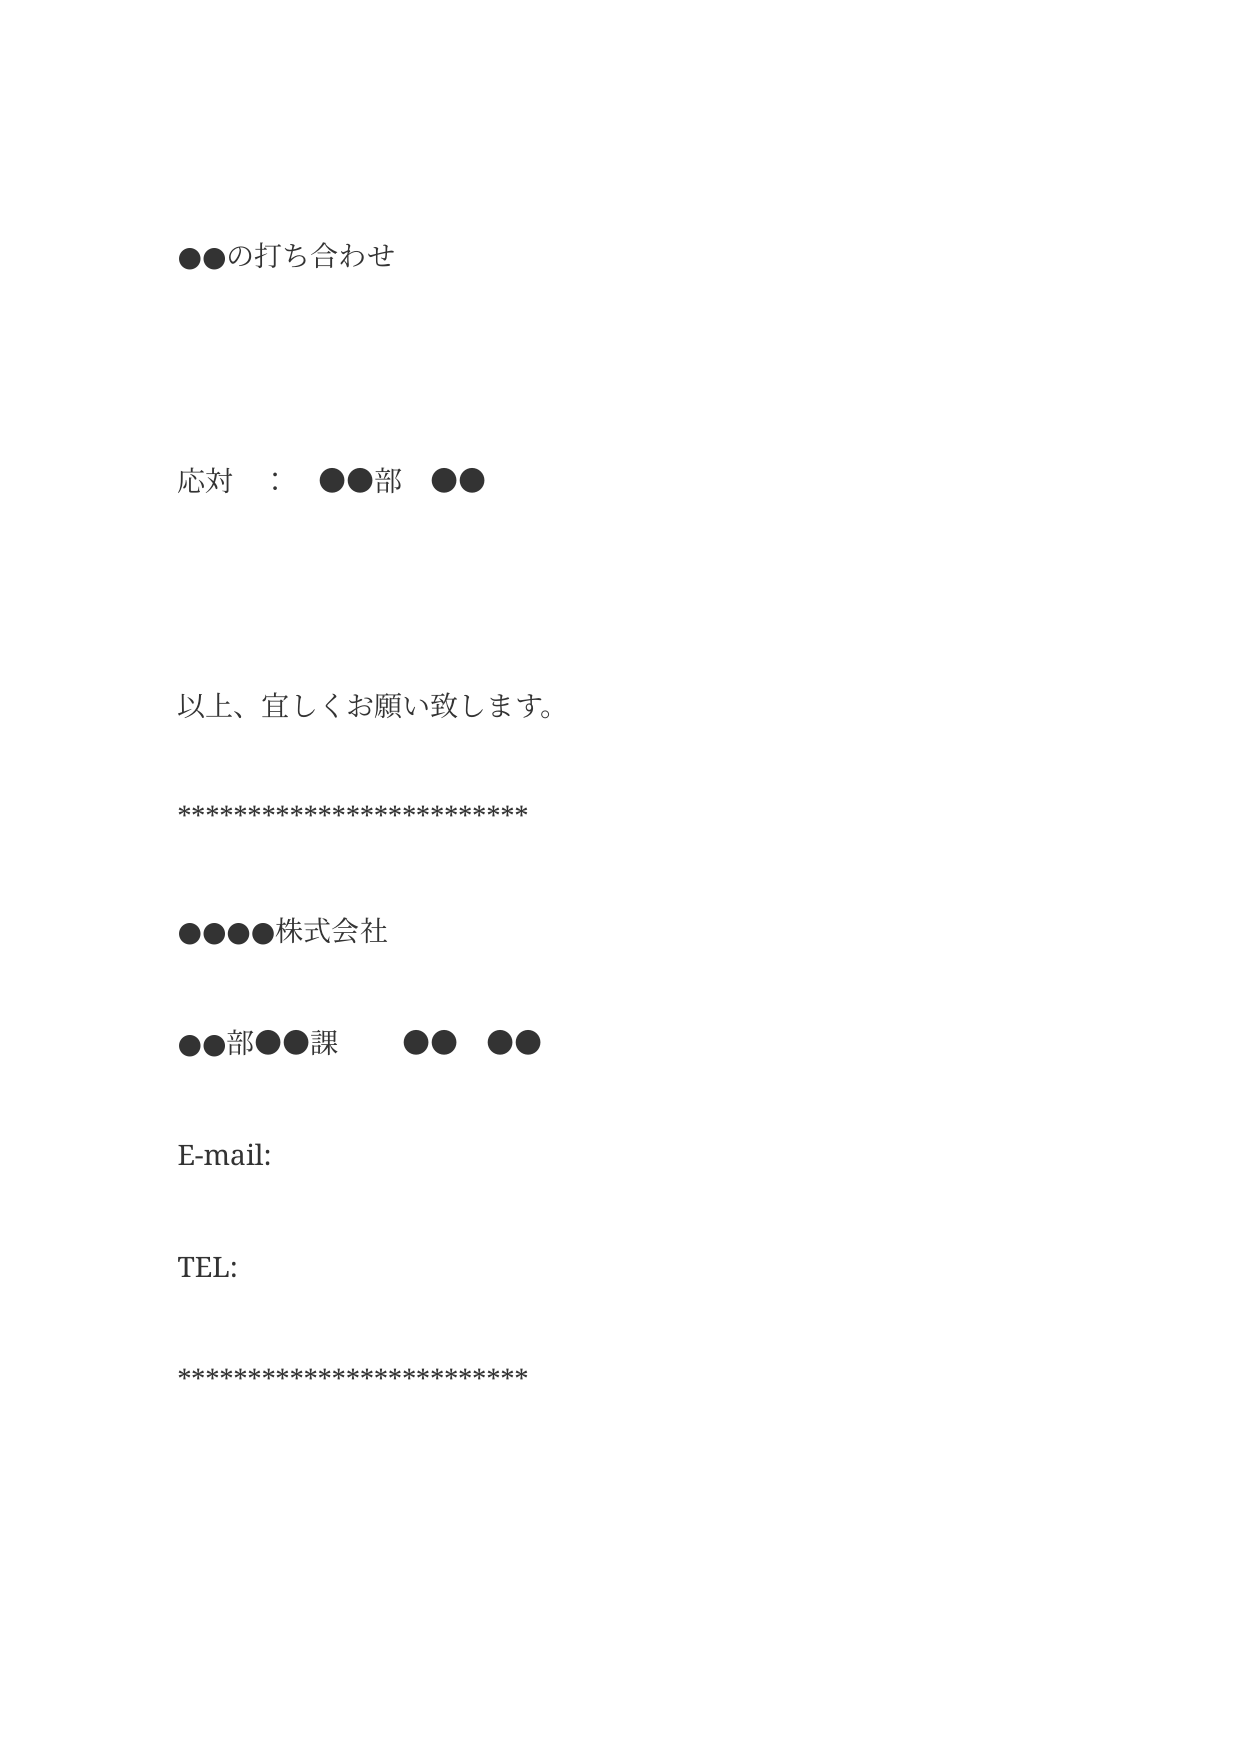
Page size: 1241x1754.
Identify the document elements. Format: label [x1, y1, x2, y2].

text [177, 217, 1063, 1417]
